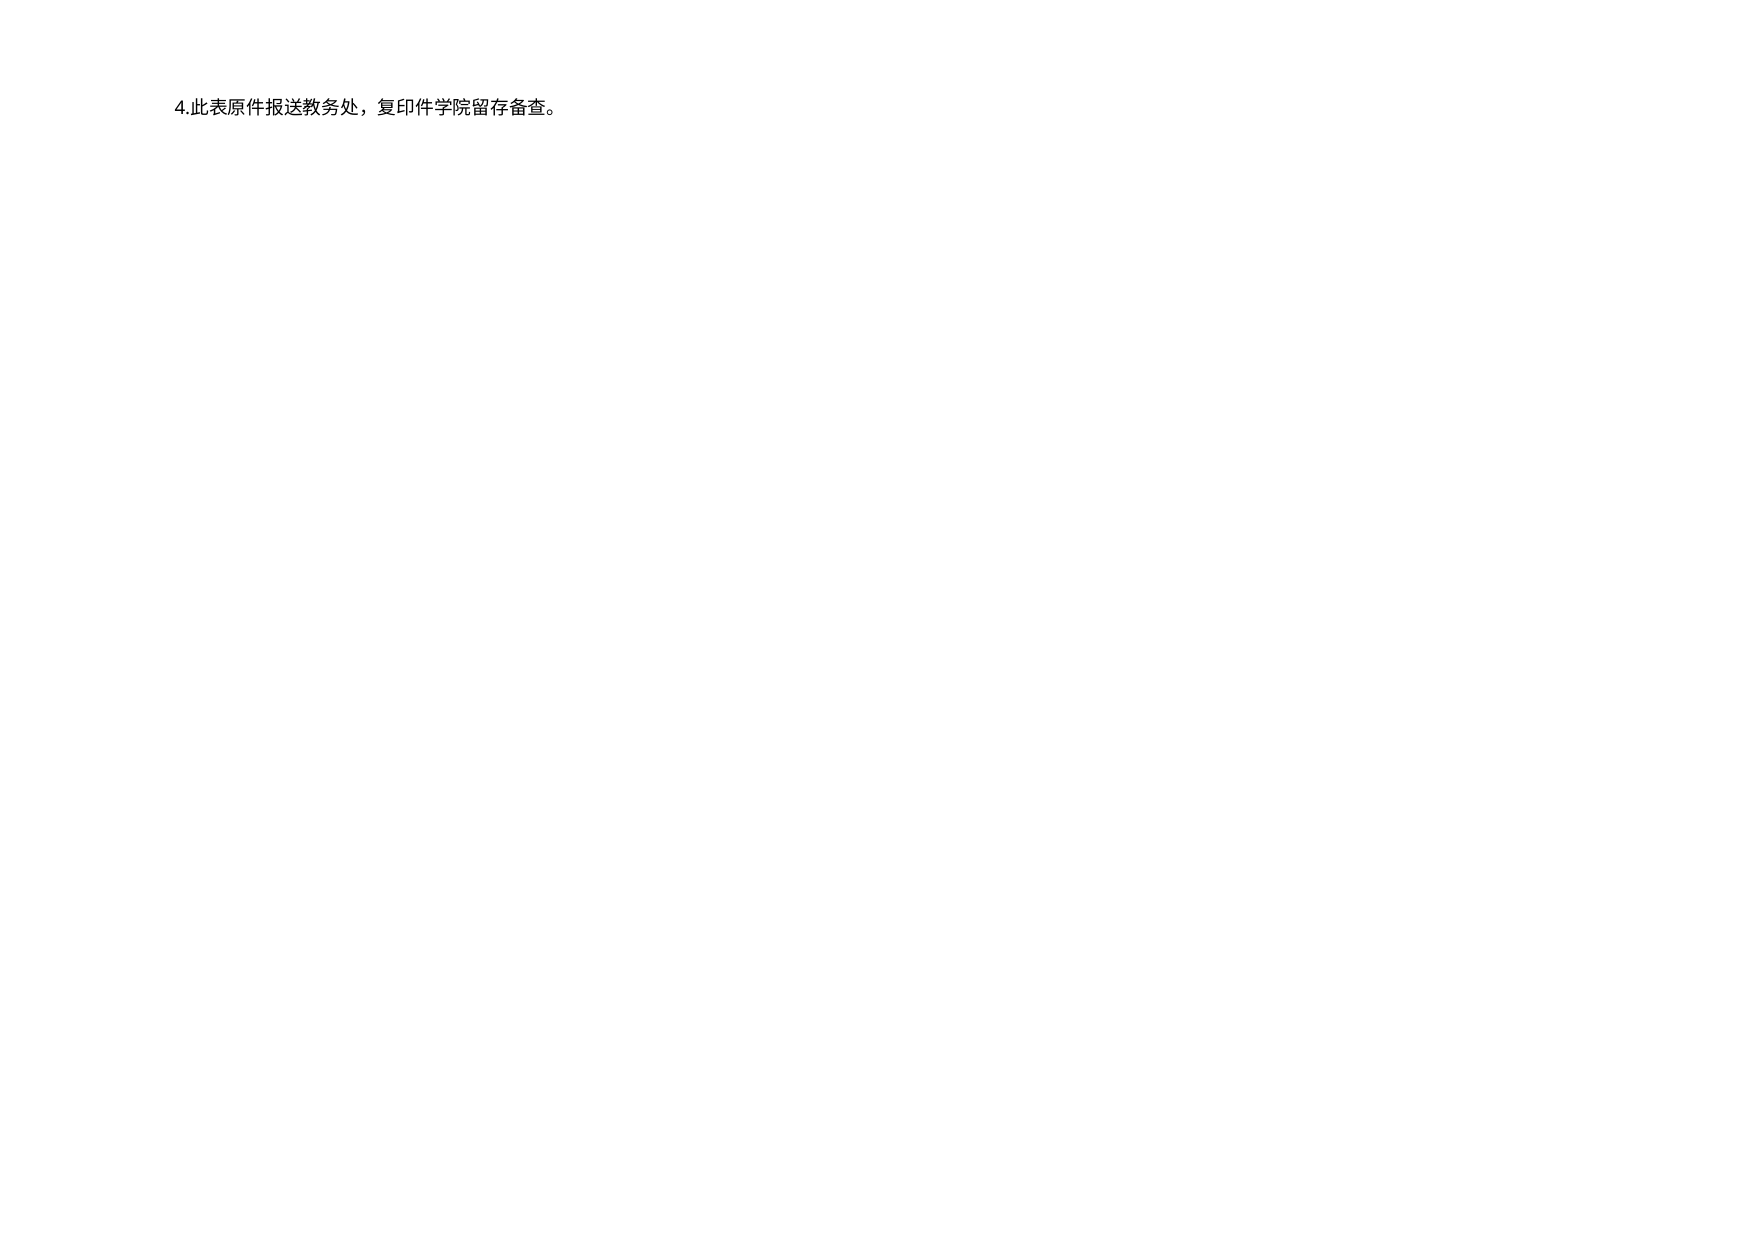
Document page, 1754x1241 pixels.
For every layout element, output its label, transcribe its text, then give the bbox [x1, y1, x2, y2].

text 4.此表原件报送教务处，复印件学院留存备查。 [118, 90, 1636, 122]
